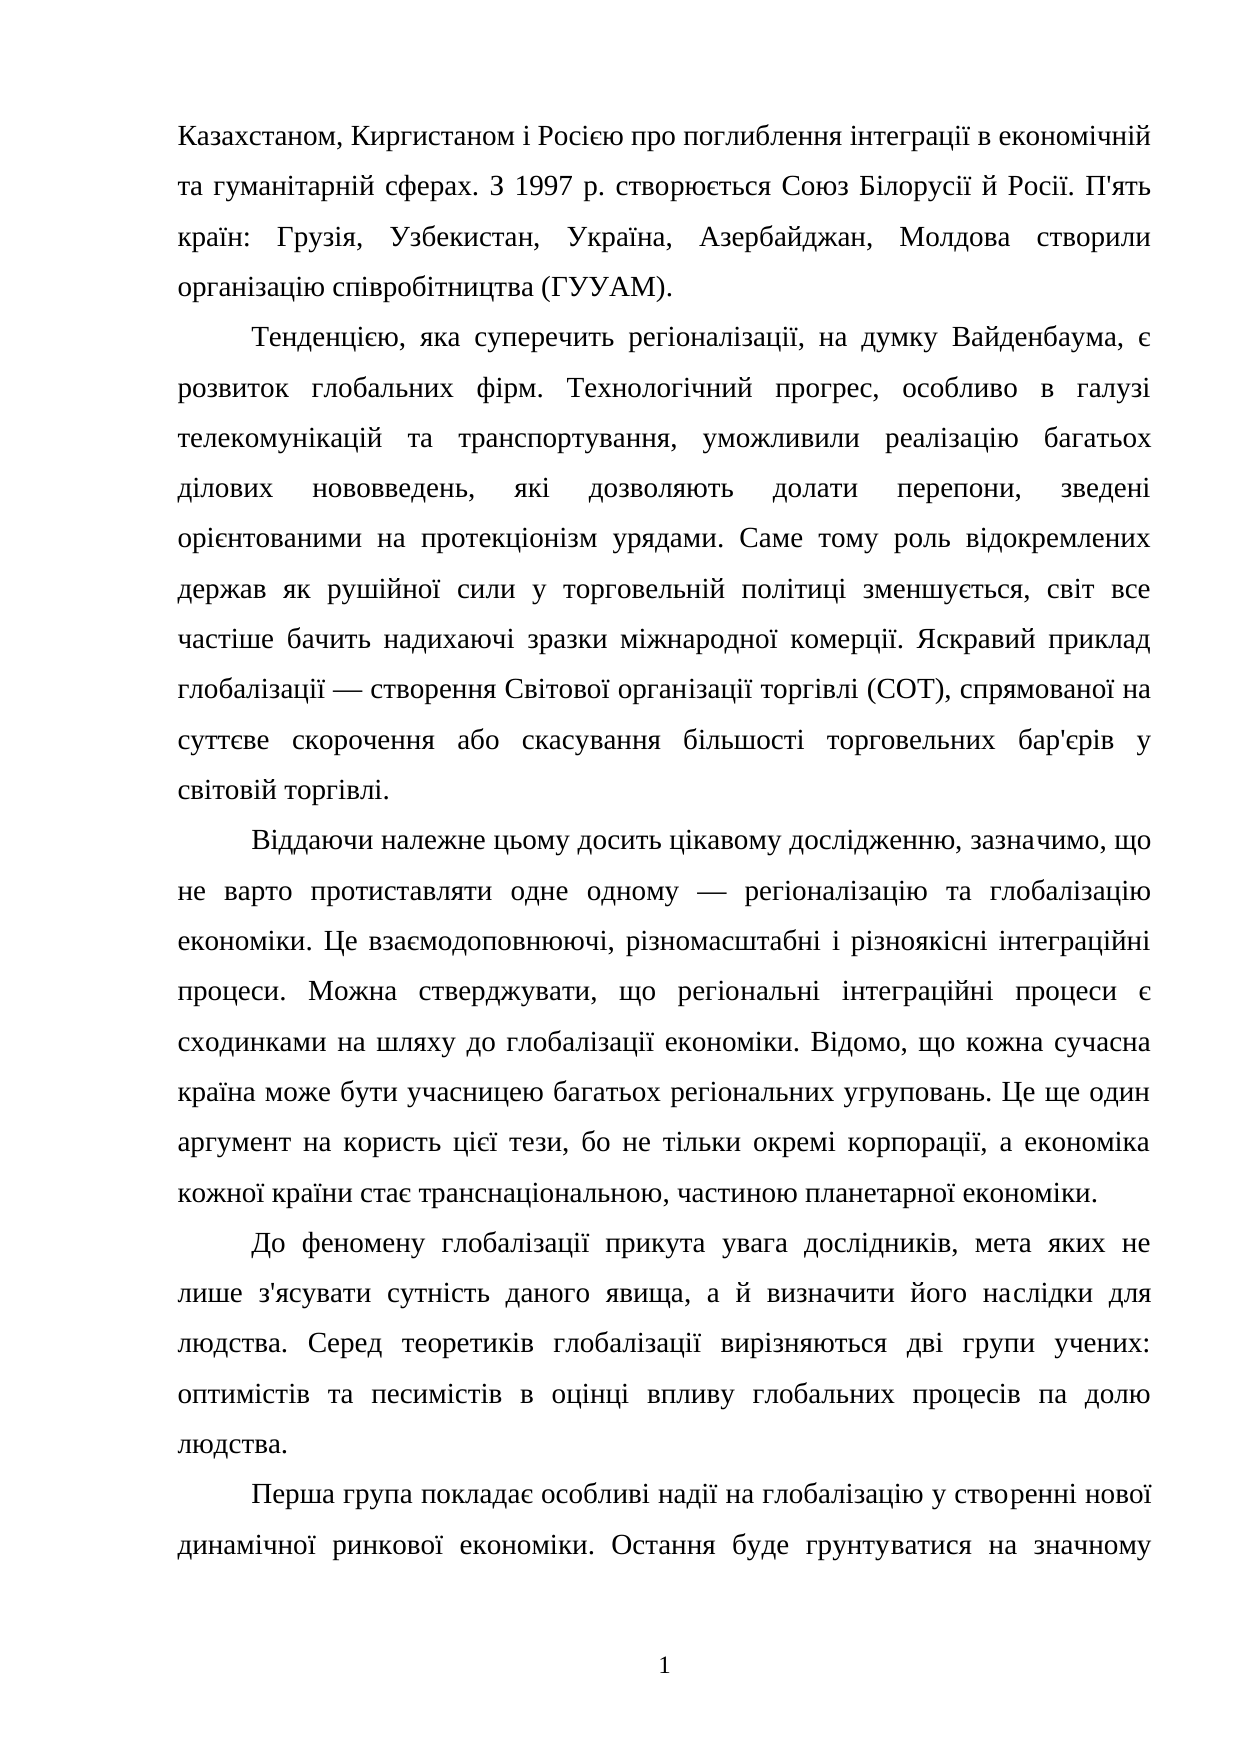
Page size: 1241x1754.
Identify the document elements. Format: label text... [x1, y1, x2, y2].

text Віддаючи належне цьому досить цікавому дослідженню, зазначимо, що не варто протиставляти одне одному — регіоналізацію та глобалізацію економіки. Це взаємодоповнюючі, різномасштабні і різноякісні інтеграційні процеси. Можна стверджувати, що регіональні інтеграційні процеси є сходинками на шляху до глобалізації економіки. Відомо, що кожна сучасна країна може бути учасницею багатьох регіональних угруповань. Це ще один аргумент на користь цієї тези, бо не тільки окремі корпорації, а економіка кожної країни стає транснаціональною, частиною планетарної економіки. [177, 822, 1152, 1208]
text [177, 118, 1152, 303]
text Тенденцією, яка суперечить регіоналізації, на думку Вайденбаума, є розвиток глобальних фірм. Технологічний прогрес, особливо в галузі телекомунікацій та транспортування, уможливили реалізацію багатьох ділових нововведень, які дозволяють долати перепони, зведені орієнтованими на протекціонізм урядами. Саме тому роль відокремлених держав як рушійної сили у торговельній політиці зменшується, світ все частіше бачить надихаючі зразки міжнародної комерції. Яскравий приклад глобалізації — створення Світової організації торгівлі (СОТ), спрямованої на суттєве скорочення або скасування більшості торговельних бар'єрів у світовій торгівлі. [177, 319, 1152, 806]
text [177, 1477, 1152, 1560]
text До феномену глобалізації прикута увага дослідників, мета яких не лише з'ясувати сутність даного явища, а й визначити його наслідки для людства. Серед теоретиків глобалізації вирізняються дві групи учених: оптимістів та песимістів в оцінці впливу глобальних процесів па долю людства. [177, 1225, 1152, 1460]
